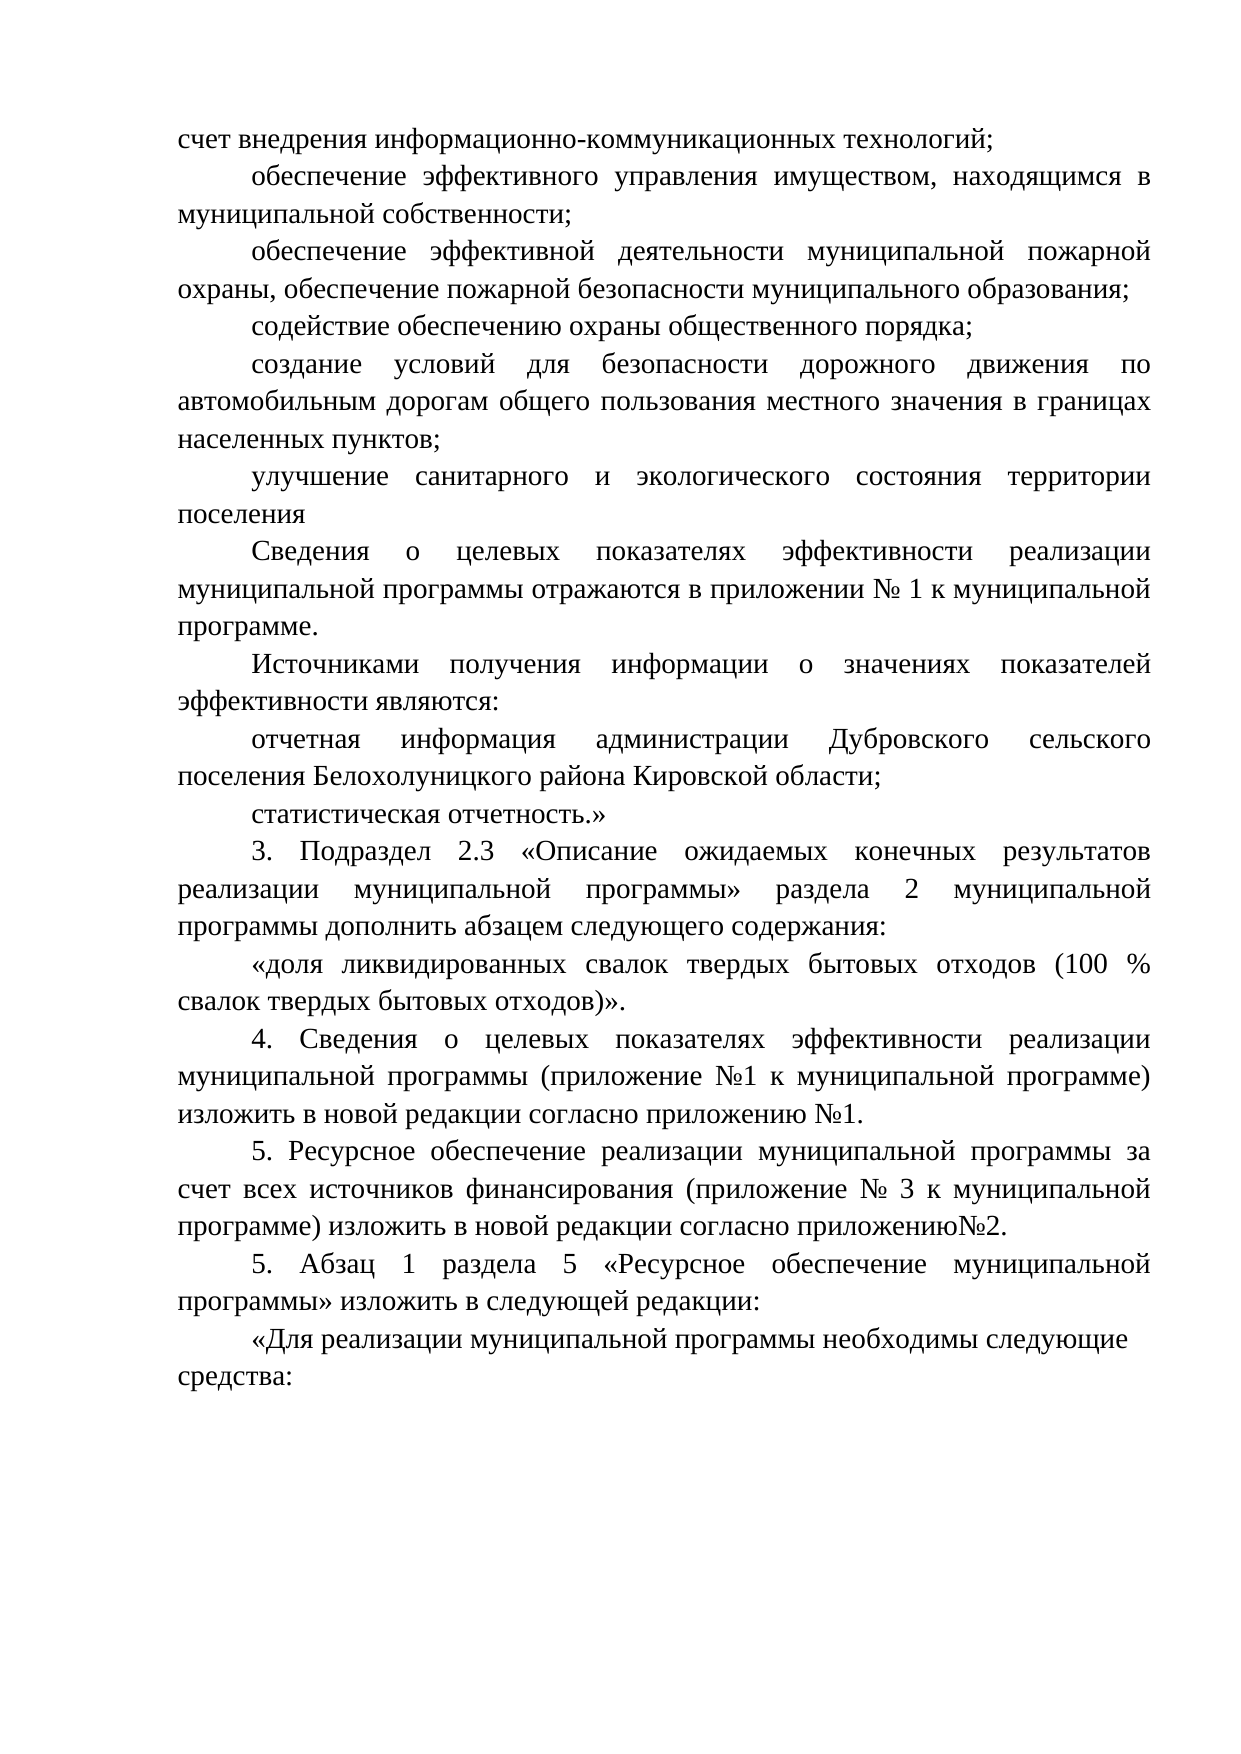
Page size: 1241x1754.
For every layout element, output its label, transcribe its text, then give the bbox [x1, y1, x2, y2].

text отчетная информация администрации Дубровского сельского поселения Белохолуницкого района Кировской области; [177, 718, 1152, 793]
text 4. Сведения о целевых показателях эффективности реализации муниципальной программы (приложение №1 к муниципальной программе) изложить в новой редакции согласно приложению №1. [177, 1018, 1152, 1131]
text улучшение санитарного и экологического состояния территории поселения [177, 456, 1152, 531]
text создание условий для безопасности дорожного движения по автомобильным дорогам общего пользования местного значения в границах населенных пунктов; [177, 343, 1152, 456]
text Сведения о целевых показателях эффективности реализации муниципальной программы отражаются в приложении № 1 к муниципальной программе. [177, 531, 1152, 643]
text 3. Подраздел 2.3 «Описание ожидаемых конечных результатов реализации муниципальной программы» раздела 2 муниципальной программы дополнить абзацем следующего содержания: [177, 831, 1152, 943]
text статистическая отчетность.» [177, 793, 1152, 831]
text 5. Абзац 1 раздела 5 «Ресурсное обеспечение муниципальной программы» изложить в следующей редакции: [177, 1243, 1152, 1318]
text обеспечение эффективной деятельности муниципальной пожарной охраны, обеспечение пожарной безопасности муниципального образования; [177, 231, 1152, 306]
text «Для реализации муниципальной программы необходимы следующие средства: [177, 1318, 1152, 1393]
text Источниками получения информации о значениях показателей эффективности являются: [177, 643, 1152, 718]
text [177, 118, 1152, 156]
text «доля ликвидированных свалок твердых бытовых отходов (100 % свалок твердых бытовых отходов)». [177, 943, 1152, 1018]
text 5. Ресурсное обеспечение реализации муниципальной программы за счет всех источников финансирования (приложение № 3 к муниципальной программе) изложить в новой редакции согласно приложению№2. [177, 1131, 1152, 1243]
text содействие обеспечению охраны общественного порядка; [177, 306, 1152, 343]
text обеспечение эффективного управления имуществом, находящимся в муниципальной собственности; [177, 156, 1152, 231]
